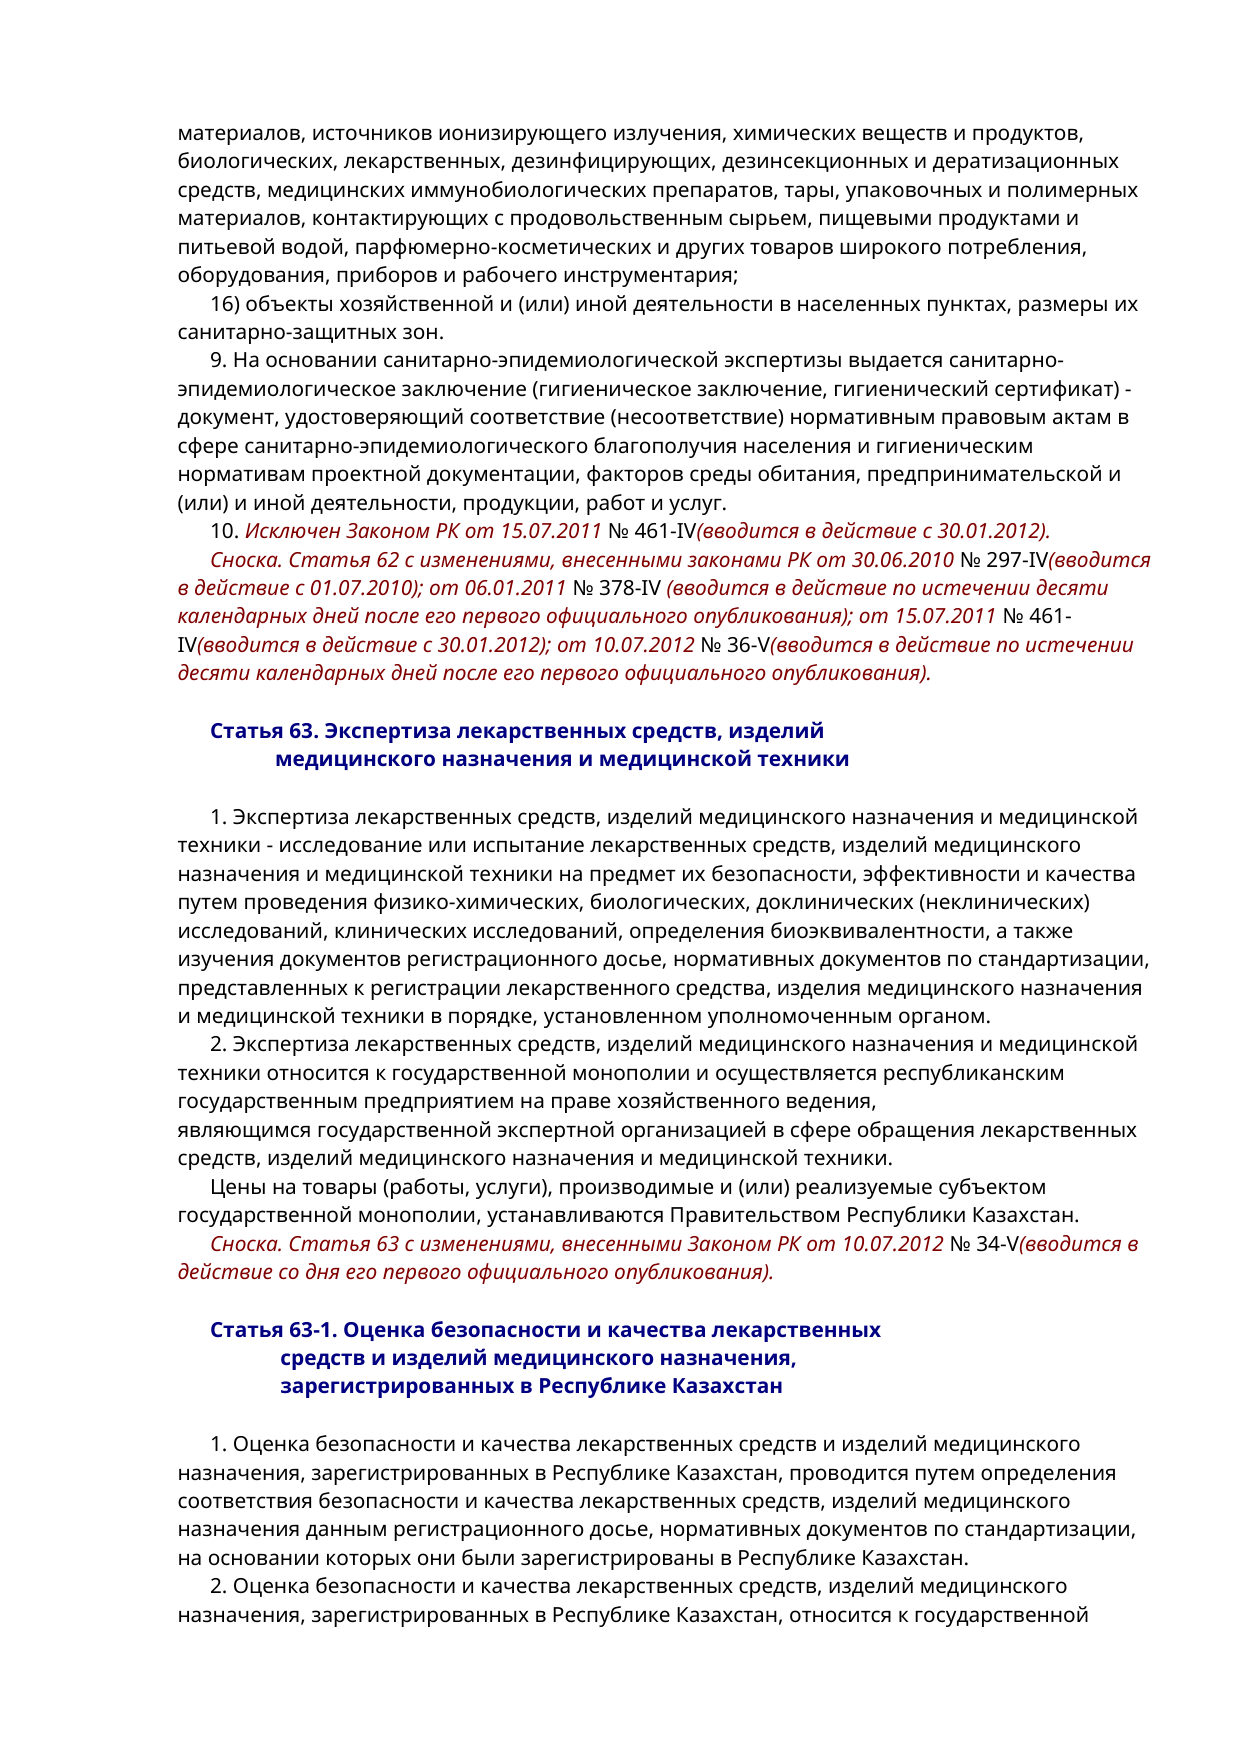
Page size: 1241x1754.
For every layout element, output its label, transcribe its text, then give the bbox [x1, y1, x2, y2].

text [177, 1429, 1152, 1628]
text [177, 118, 1152, 687]
text Статья 63. Экспертиза лекарственных средств, изделий медицинского назначения и медицинской техники [177, 716, 1152, 773]
text Статья 63-1. Оценка безопасности и качества лекарственных средств и изделий медицинского назначения, зарегистрированных в Республике Казахстан [177, 1315, 1152, 1400]
text 1. Экспертиза лекарственных средств, изделий медицинского назначения и медицинской техники - исследование или испытание лекарственных средств, изделий медицинского назначения и медицинской техники на предмет их безопасности, эффективности и качества путем проведения физико-химических, биологических, доклинических (неклинических) исследований, клинических исследований, определения биоэквивалентности, а также изучения документов регистрационного досье, нормативных документов по стандартизации, представленных к регистрации лекарственного средства, изделия медицинского назначения и медицинской техники в порядке, установленном уполномоченным органом. 2. Экспертиза лекарственных средств, изделий медицинского назначения и медицинской техники относится к государственной монополии и осуществляется республиканским государственным предприятием на праве хозяйственного ведения, являющимся государственной экспертной организацией в сфере обращения лекарственных средств, изделий медицинского назначения и медицинской техники. Цены на товары (работы, услуги), производимые и (или) реализуемые субъектом государственной монополии, устанавливаются Правительством Республики Казахстан. Сноска. Статья 63 с изменениями, внесенными Законом РК от 10.07.2012 № 34-V(вводится в действие со дня его первого официального опубликования). [177, 802, 1152, 1286]
